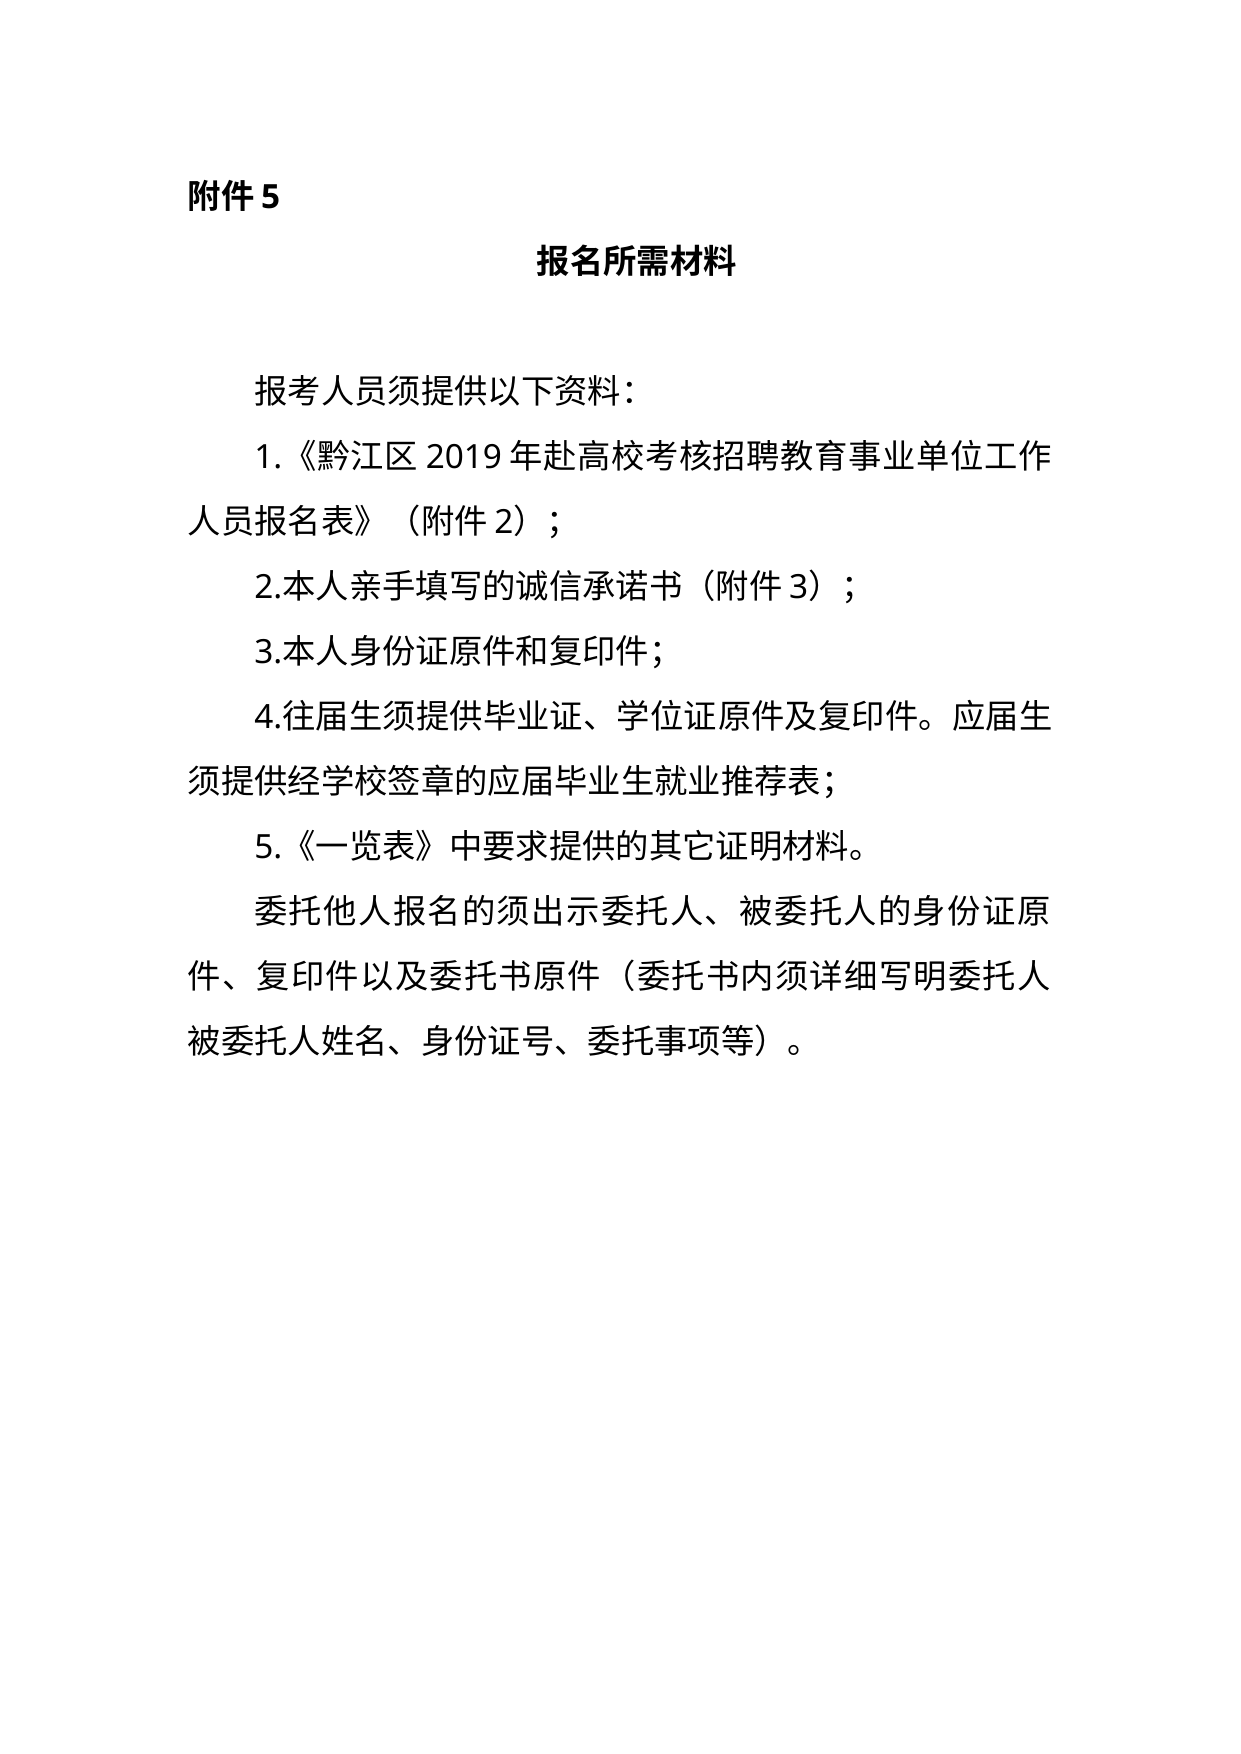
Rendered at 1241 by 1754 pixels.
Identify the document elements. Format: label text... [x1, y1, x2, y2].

text 3.本人身份证原件和复印件； [187, 617, 1053, 682]
text 5.《一览表》中要求提供的其它证明材料。 [187, 812, 1053, 877]
text 报名所需材料 [220, 227, 1053, 292]
text 附件5 [187, 162, 1053, 227]
text 1.《黔江区2019年赴高校考核招聘教育事业单位工作人员报名表》（附件2）； [187, 422, 1053, 552]
text 2.本人亲手填写的诚信承诺书（附件3）； [187, 552, 1053, 617]
text 委托他人报名的须出示委托人、被委托人的身份证原件、复印件以及委托书原件（委托书内须详细写明委托人、被委托人姓名、身份证号、委托事项等）。 [187, 877, 1053, 1072]
text 4.往届生须提供毕业证、学位证原件及复印件。应届生须提供经学校签章的应届毕业生就业推荐表； [187, 682, 1053, 812]
text 报考人员须提供以下资料： [187, 357, 1053, 422]
